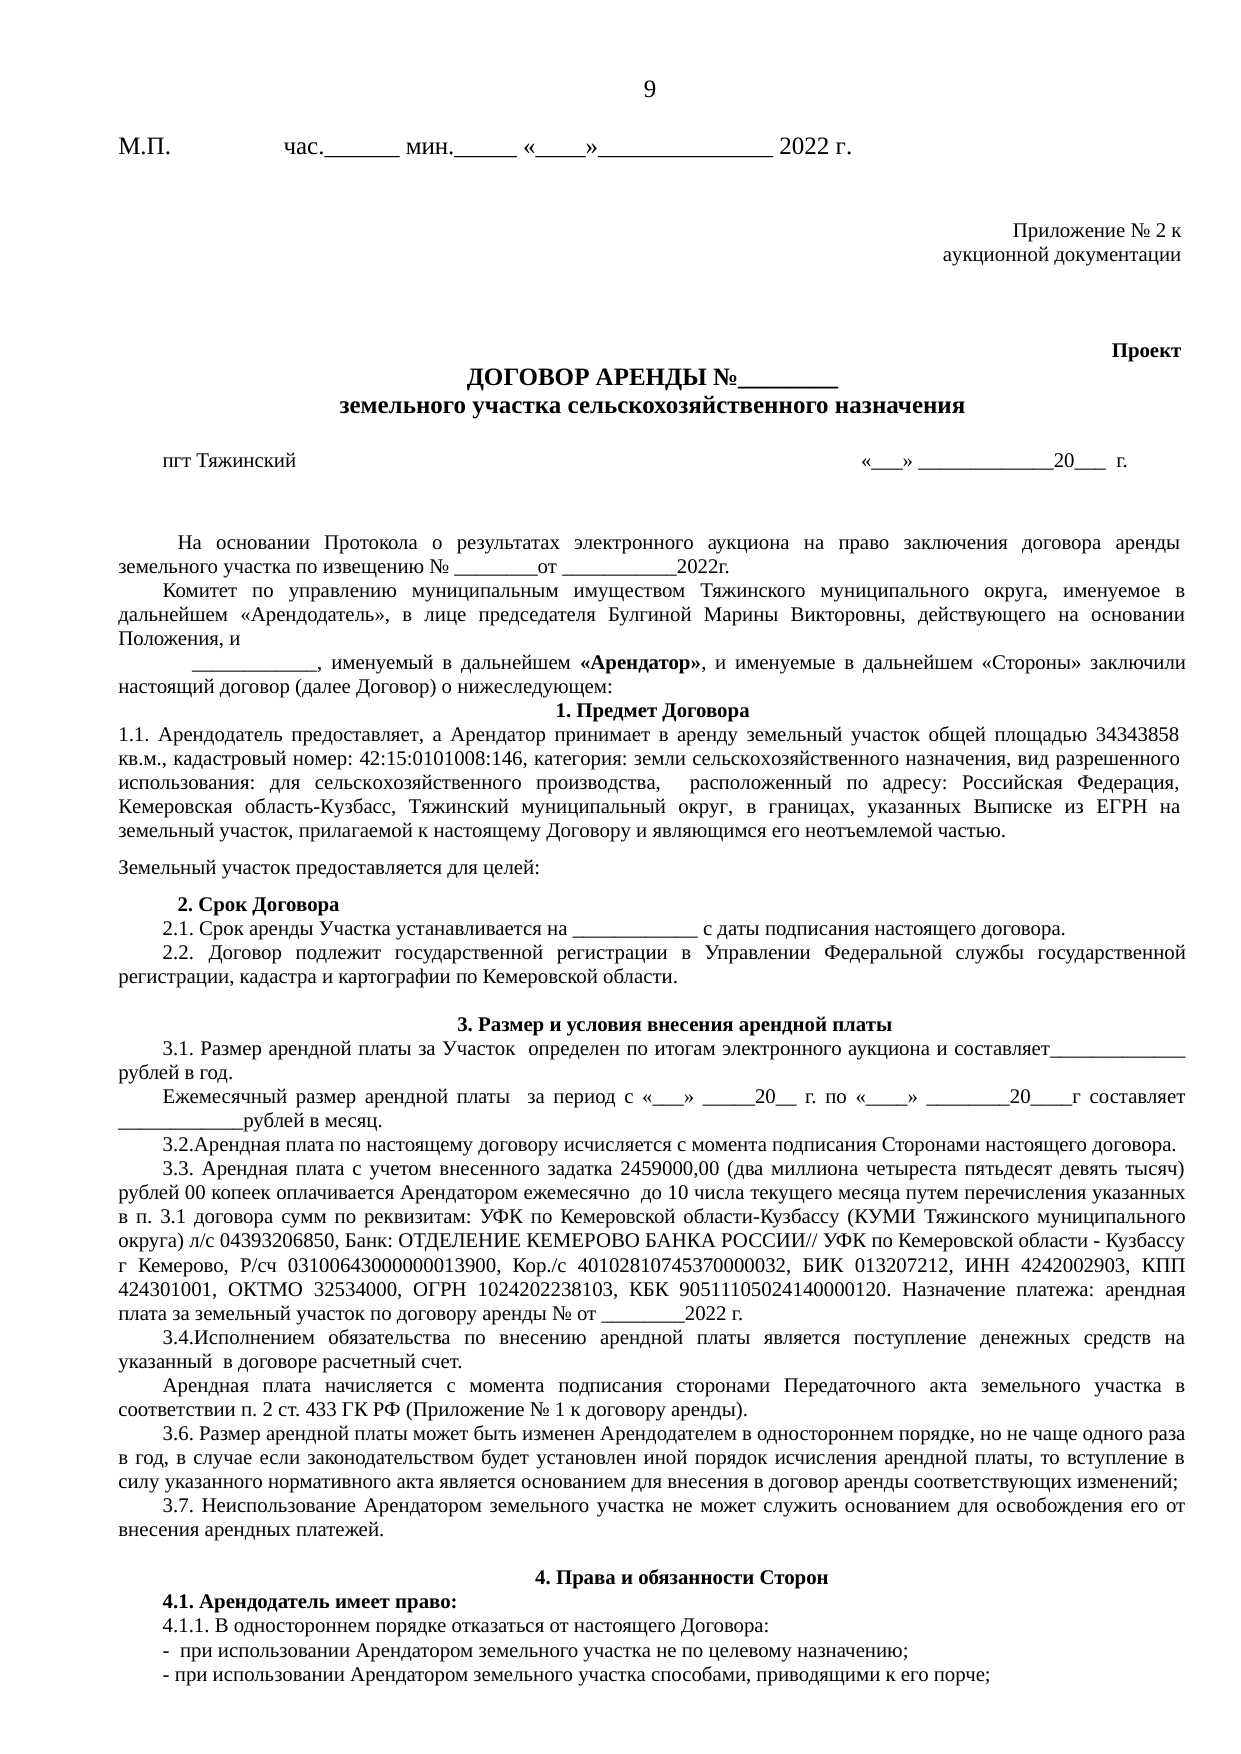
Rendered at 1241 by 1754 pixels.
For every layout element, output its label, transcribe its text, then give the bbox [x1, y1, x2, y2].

text 2.1. Срок аренды Участка устанавливается на ____________ с даты подписания настоящего договора. [118, 916, 1187, 940]
text земельного участка сельскохозяйственного назначения [118, 391, 1187, 419]
text 4.1. Арендодатель имеет право: [118, 1589, 1187, 1613]
text 3.3. Арендная плата с учетом внесенного задатка 2459000,00 (два миллиона четыреста пятьдесят девять тысяч) рублей 00 копеек оплачивается Арендатором ежемесячно до 10 числа текущего месяца путем перечисления указанных в п. 3.1 договора сумм по реквизитам: УФК по Кемеровской области-Кузбассу (КУМИ Тяжинского муниципального округа) л/с 04393206850, Банк: ОТДЕЛЕНИЕ КЕМЕРОВО БАНКА РОССИИ// УФК по Кемеровской области - Кузбассу г Кемерово, Р/сч 03100643000000013900, Кор./с 40102810745370000032, БИК 013207212, ИНН 4242002903, КПП 424301001, ОКТМО 32534000, ОГРН 1024202238103, КБК 90511105024140000120. Назначение платежа: арендная плата за земельный участок по договору аренды № от ________2022 г. [118, 1156, 1187, 1325]
text 1. Предмет Договора [118, 698, 1187, 722]
text - при использовании Арендатором земельного участка не по целевому назначению; [118, 1637, 1187, 1662]
text аукционной документации [118, 242, 1181, 266]
text Земельный участок предоставляется для целей: [118, 855, 1181, 879]
text М.П. час.______ мин._____ «____»______________ 2022 г. [118, 131, 1181, 160]
text Арендная плата начисляется с момента подписания сторонами Передаточного акта земельного участка в соответствии п. 2 ст. 433 ГК РФ (Приложение № 1 к договору аренды). [118, 1373, 1187, 1421]
text Приложение № 2 к [118, 217, 1181, 242]
text 3. Размер и условия внесения арендной платы [118, 1012, 1187, 1036]
text Ежемесячный размер арендной платы за период с «___» _____20__ г. по «____» ________20____г составляет ____________рублей в месяц. [118, 1084, 1187, 1132]
text 3.2.Арендная плата по настоящему договору исчисляется с момента подписания Сторонами настоящего договора. [118, 1132, 1187, 1156]
text 2. Срок Договора [118, 892, 1187, 916]
text 2.2. Договор подлежит государственной регистрации в Управлении Федеральной службы государственной регистрации, кадастра и картографии по Кемеровской области. [118, 940, 1187, 988]
text 3.1. Размер арендной платы за Участок определен по итогам электронного аукциона и составляет_____________ рублей в год. [118, 1036, 1187, 1084]
text 4.1.1. В одностороннем порядке отказаться от настоящего Договора: [118, 1613, 1187, 1637]
text Проект [118, 338, 1181, 362]
text На основании Протокола о результатах электронного аукциона на право заключения договора аренды земельного участка по извещению № ________от ___________2022г. [118, 530, 1181, 578]
text 3.6. Размер арендной платы может быть изменен Арендодателем в одностороннем порядке, но не чаще одного раза в год, в случае если законодательством будет установлен иной порядок исчисления арендной платы, то вступление в силу указанного нормативного акта является основанием для внесения в договор аренды соответствующих изменений; [118, 1421, 1187, 1493]
text 3.4.Исполнением обязательства по внесению арендной платы является поступление денежных средств на указанный в договоре расчетный счет. [118, 1325, 1187, 1373]
text 4. Права и обязанности Сторон [118, 1565, 1187, 1589]
text 1.1. Арендодатель предоставляет, а Арендатор принимает в аренду земельный участок общей площадью 34343858 кв.м., кадастровый номер: 42:15:0101008:146, категория: земли сельскохозяйственного назначения, вид разрешенного использования: для сельскохозяйственного производства, расположенный по адресу: Российская Федерация, Кемеровская область-Кузбасс, Тяжинский муниципальный округ, в границах, указанных Выписке из ЕГРН на земельный участок, прилагаемой к настоящему Договору и являющимся его неотъемлемой частью. [118, 722, 1181, 842]
text пгт Тяжинский «___» _____________20___ г. [74, 448, 1187, 472]
text - при использовании Арендатором земельного участка способами, приводящими к его порче; [118, 1662, 1187, 1686]
text ____________, именуемый в дальнейшем «Арендатор», и именуемые в дальнейшем «Стороны» заключили настоящий договор (далее Договор) о нижеследующем: [118, 650, 1187, 698]
text Комитет по управлению муниципальным имуществом Тяжинского муниципального округа, именуемое в дальнейшем «Арендодатель», в лице председателя Булгиной Марины Викторовны, действующего на основании Положения, и [118, 578, 1187, 650]
text ДОГОВОР АРЕНДЫ №________ [118, 362, 1187, 391]
text 3.7. Неиспользование Арендатором земельного участка не может служить основанием для освобождения его от внесения арендных платежей. [118, 1493, 1187, 1541]
